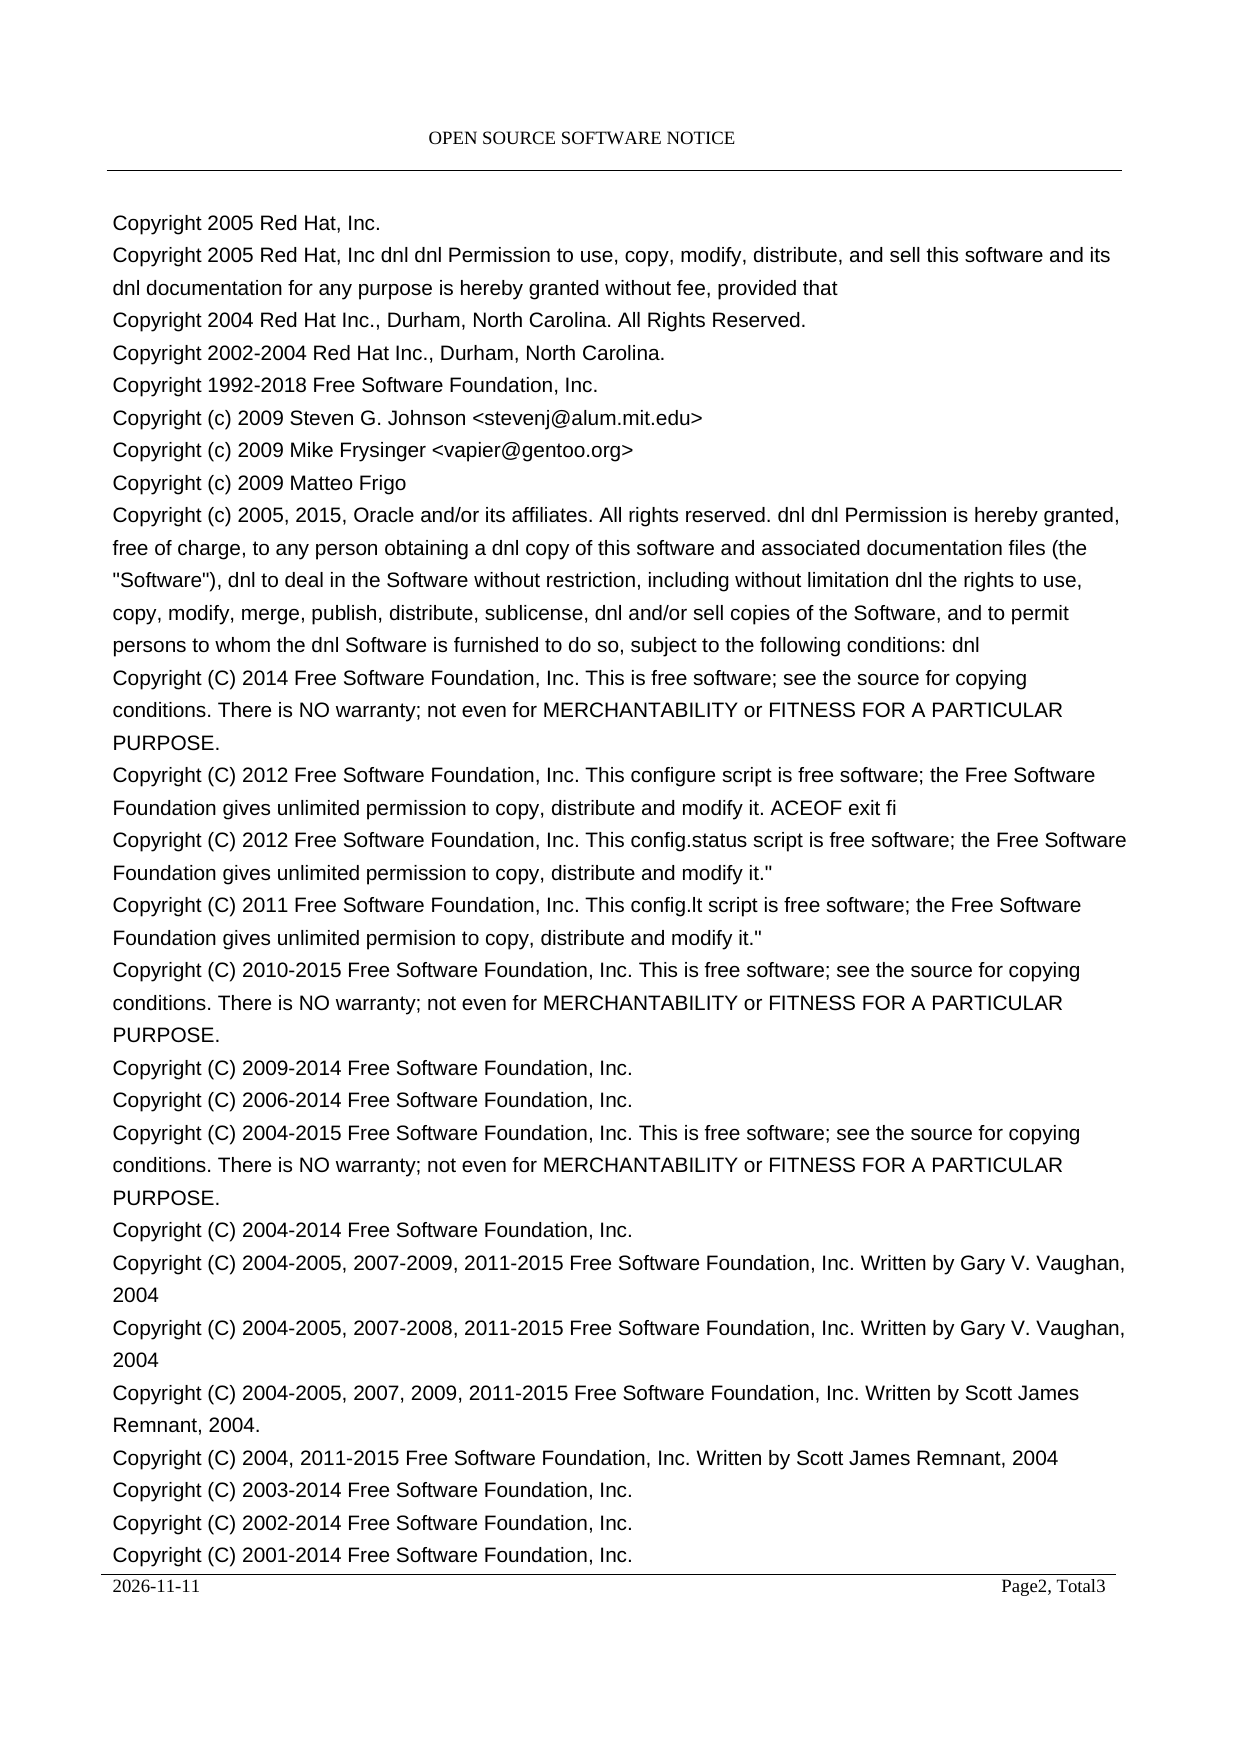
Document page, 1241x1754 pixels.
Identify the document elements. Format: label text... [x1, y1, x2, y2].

text Copyright 2005 Red Hat, Inc dnl dnl Permission to use, copy, modify, distribute, and sell this software and its dnl documentation for any purpose is hereby granted without fee, provided that [112, 239, 1128, 304]
text Copyright (C) 2003-2014 Free Software Foundation, Inc. [112, 1474, 1128, 1506]
text Copyright 2004 Red Hat Inc., Durham, North Carolina. All Rights Reserved. [112, 304, 1128, 336]
text Copyright (C) 2004-2014 Free Software Foundation, Inc. [112, 1214, 1128, 1246]
text Copyright (c) 2009 Mike Frysinger <vapier@gentoo.org> [112, 434, 1128, 466]
text Copyright (C) 2006-2014 Free Software Foundation, Inc. [112, 1084, 1128, 1116]
text Copyright (c) 2009 Steven G. Johnson <stevenj@alum.mit.edu> [112, 401, 1128, 434]
text Copyright (C) 2001-2014 Free Software Foundation, Inc. [112, 1539, 1128, 1571]
text Copyright (c) 2009 Matteo Frigo [112, 466, 1128, 499]
text Copyright (C) 2010-2015 Free Software Foundation, Inc. This is free software; see the source for copying conditions. There is NO warranty; not even for MERCHANTABILITY or FITNESS FOR A PARTICULAR PURPOSE. [112, 954, 1128, 1051]
text Copyright (C) 2004-2005, 2007-2008, 2011-2015 Free Software Foundation, Inc. Written by Gary V. Vaughan, 2004 [112, 1311, 1128, 1376]
text Copyright (C) 2012 Free Software Foundation, Inc. This config.status script is free software; the Free Software Foundation gives unlimited permission to copy, distribute and modify it." [112, 824, 1128, 889]
text Copyright (C) 2004, 2011-2015 Free Software Foundation, Inc. Written by Scott James Remnant, 2004 [112, 1441, 1128, 1474]
text Copyright (c) 2005, 2015, Oracle and/or its affiliates. All rights reserved. dnl dnl Permission is hereby granted, free of charge, to any person obtaining a dnl copy of this software and associated documentation files (the "Software"), dnl to deal in the Software without restriction, including without limitation dnl the rights to use, copy, modify, merge, publish, distribute, sublicense, dnl and/or sell copies of the Software, and to permit persons to whom the dnl Software is furnished to do so, subject to the following conditions: dnl [112, 499, 1128, 661]
text Copyright 2005 Red Hat, Inc. [112, 206, 1128, 239]
text Copyright (C) 2004-2005, 2007-2009, 2011-2015 Free Software Foundation, Inc. Written by Gary V. Vaughan, 2004 [112, 1246, 1128, 1311]
text Copyright (C) 2012 Free Software Foundation, Inc. This configure script is free software; the Free Software Foundation gives unlimited permission to copy, distribute and modify it. ACEOF exit fi [112, 759, 1128, 824]
text Copyright 1992-2018 Free Software Foundation, Inc. [112, 369, 1128, 401]
text Copyright (C) 2004-2005, 2007, 2009, 2011-2015 Free Software Foundation, Inc. Written by Scott James Remnant, 2004. [112, 1376, 1128, 1441]
text Copyright 2002-2004 Red Hat Inc., Durham, North Carolina. [112, 336, 1128, 369]
text Copyright (C) 2002-2014 Free Software Foundation, Inc. [112, 1506, 1128, 1539]
text Copyright (C) 2011 Free Software Foundation, Inc. This config.lt script is free software; the Free Software Foundation gives unlimited permision to copy, distribute and modify it." [112, 889, 1128, 954]
text Copyright (C) 2014 Free Software Foundation, Inc. This is free software; see the source for copying conditions. There is NO warranty; not even for MERCHANTABILITY or FITNESS FOR A PARTICULAR PURPOSE. [112, 661, 1128, 759]
text Copyright (C) 2004-2015 Free Software Foundation, Inc. This is free software; see the source for copying conditions. There is NO warranty; not even for MERCHANTABILITY or FITNESS FOR A PARTICULAR PURPOSE. [112, 1116, 1128, 1214]
text Copyright (C) 2009-2014 Free Software Foundation, Inc. [112, 1051, 1128, 1084]
